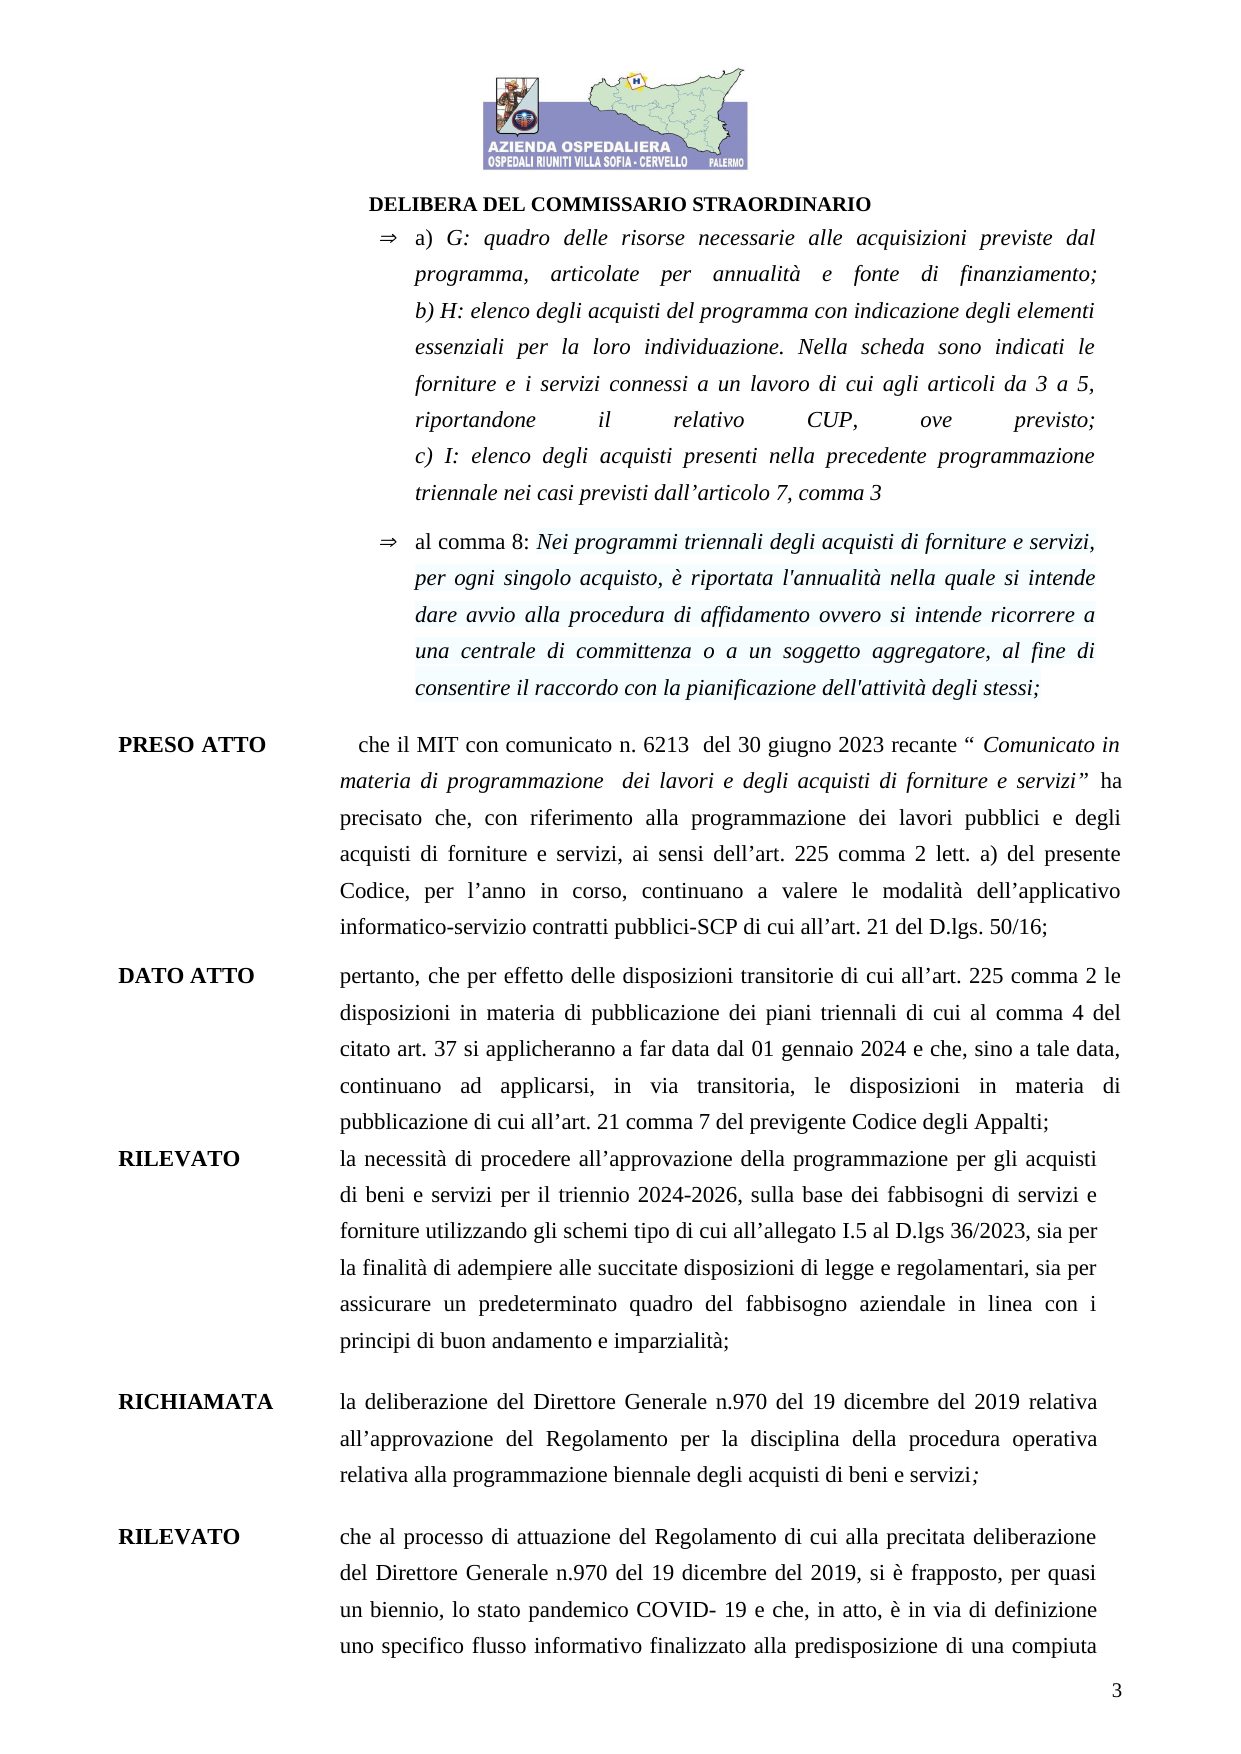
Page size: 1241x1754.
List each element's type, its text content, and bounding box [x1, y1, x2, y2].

picture [473, 63, 757, 175]
list al comma 8: Nei programmi triennali degli acquisti di forniture e servizi, per ogni singolo acquisto, è riportata l'annualità nella quale si intende dare avvio alla procedura di affidamento ovvero si intende ricorrere a una centrale di committenza o a un soggetto aggregatore, al fine di consentire il raccordo con la pianificazione dell'attività degli stessi; [377, 520, 1098, 702]
list a) G: quadro delle risorse necessarie alle acquisizioni previste dal programma, articolate per annualità e fonte di finanziamento; b) H: elenco degli acquisti del programma con indicazione degli elementi essenziali per la loro individuazione. Nella scheda sono indicati le forniture e i servizi connessi a un lavoro di cui agli articoli da 3 a 5, riportandone il relativo CUP, ove previsto; c) I: elenco degli acquisti presenti nella precedente programmazione triennale nei casi previsti dall’articolo 7, comma 3 [377, 216, 1098, 508]
subtitle PRESO ATTO che il MIT con comunicato n. 6213 del 30 giugno 2023 recante “ Comunicato in materia di programmazione dei lavori e degli acquisti di forniture e servizi” ha precisato che, con riferimento alla programmazione dei lavori pubblici e degli acquisti di forniture e servizi, ai sensi dell’art. 225 comma 2 lett. a) del presente Codice, per l’anno in corso, continuano a valere le modalità dell’applicativo informatico-servizio contratti pubblici-SCP di cui all’art. 21 del D.lgs. 50/16; [118, 723, 1122, 942]
text RICHIAMATA la deliberazione del Direttore Generale n.970 del 19 dicembre del 2019 relativa all’approvazione del Regolamento per la disciplina della procedura operativa relativa alla programmazione biennale degli acquisti di beni e servizi; [118, 1381, 1098, 1490]
text RILEVATO la necessità di procedere all’approvazione della programmazione per gli acquisti di beni e servizi per il triennio 2024-2026, sulla base dei fabbisogni di servizi e forniture utilizzando gli schemi tipo di cui all’allegato I.5 al D.lgs 36/2023, sia per la finalità di adempiere alle succitate disposizioni di legge e regolamentari, sia per assicurare un predeterminato quadro del fabbisogno aziendale in linea con i principi di buon andamento e imparzialità; [118, 1137, 1098, 1356]
subtitle DATO ATTO pertanto, che per effetto delle disposizioni transitorie di cui all’art. 225 comma 2 le disposizioni in materia di pubblicazione dei piani triennali di cui al comma 4 del citato art. 37 si applicheranno a far data dal 01 gennaio 2024 e che, sino a tale data, continuano ad applicarsi, in via transitoria, le disposizioni in materia di pubblicazione di cui all’art. 21 comma 7 del previgente Codice degli Appalti; [118, 954, 1122, 1137]
